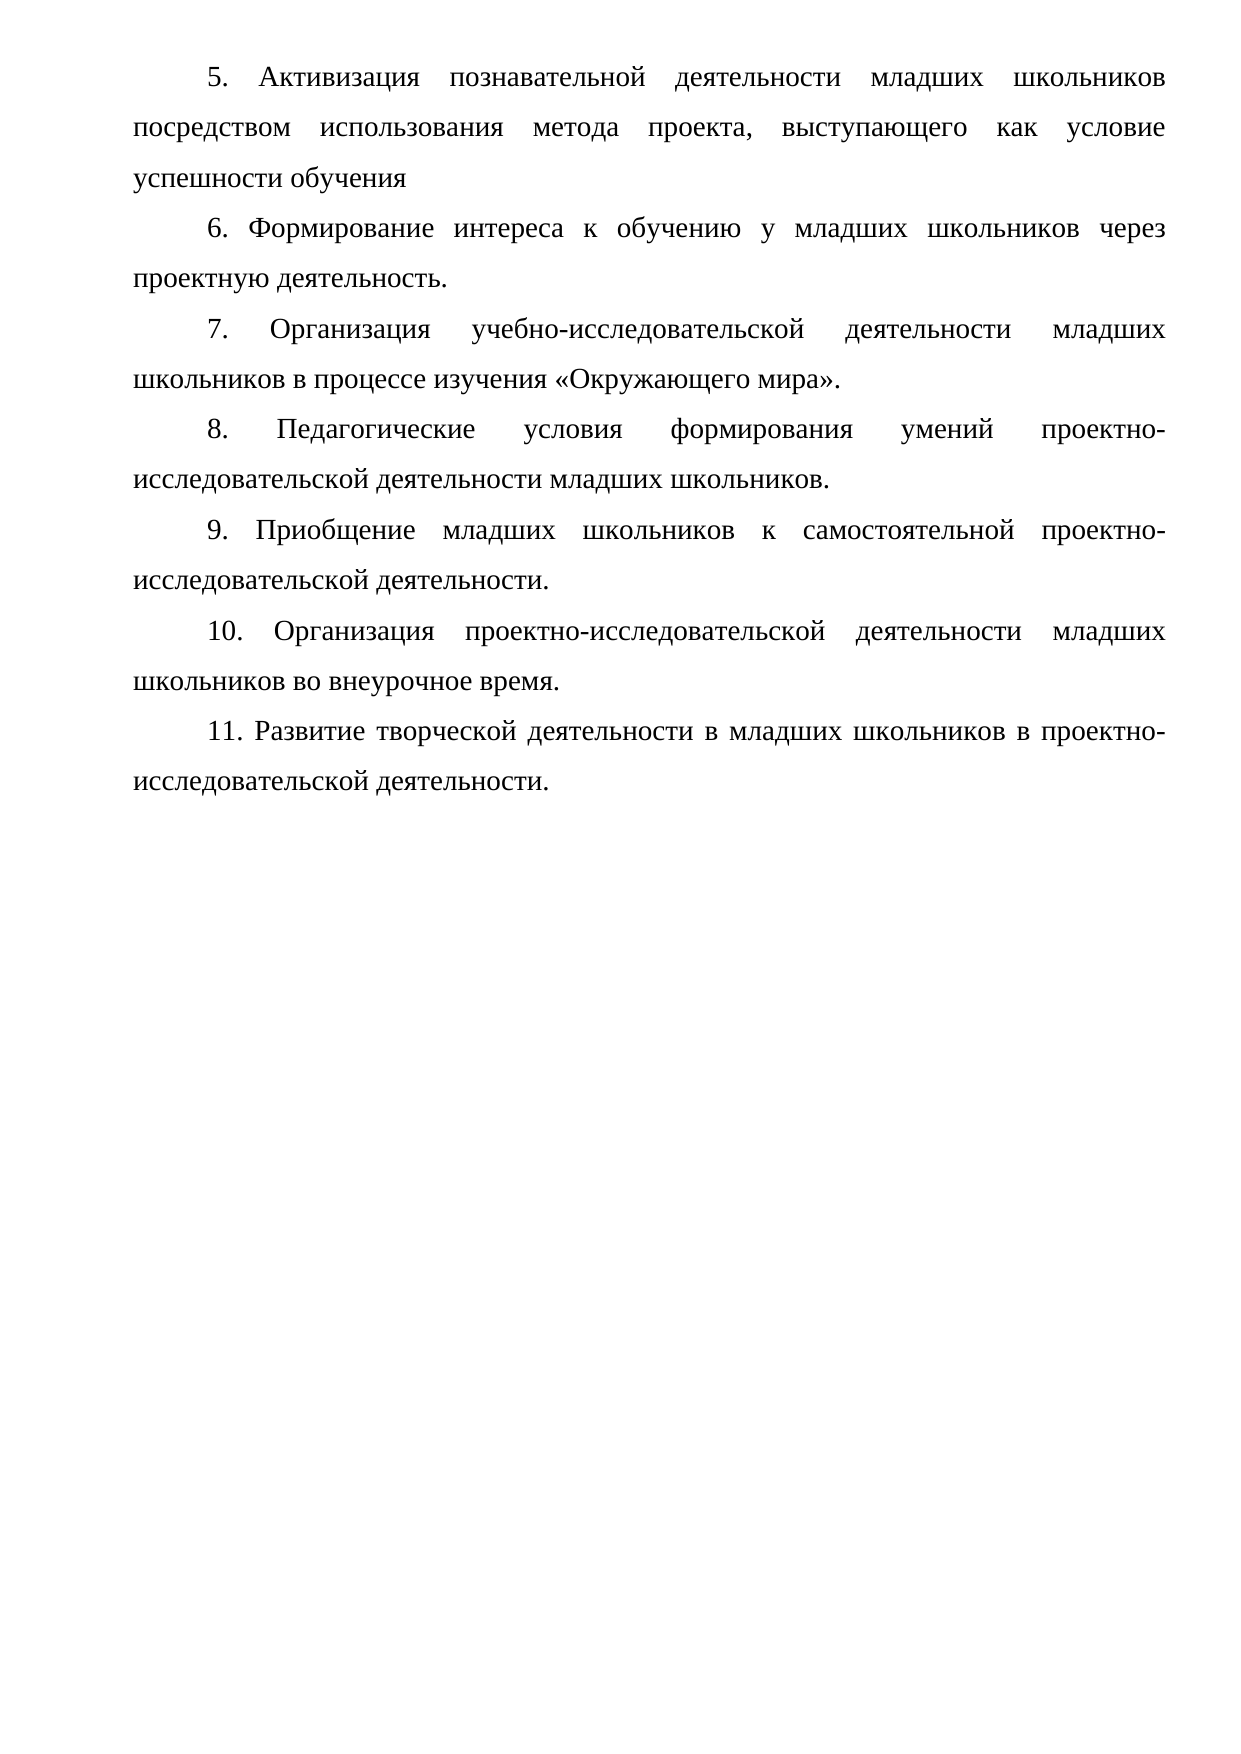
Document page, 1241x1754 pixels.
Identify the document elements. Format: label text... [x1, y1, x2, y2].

text 5. Активизация познавательной деятельности младших школьников посредством использования метода проекта, выступающего как условие успешности обучения [133, 59, 1167, 193]
text 10. Организация проектно-исследовательской деятельности младших школьников во внеурочное время. [133, 613, 1167, 696]
text 6. Формирование интереса к обучению у младших школьников через проектную деятельность. [133, 210, 1167, 294]
text 8. Педагогические условия формирования умений проектно-исследовательской деятельности младших школьников. [133, 411, 1167, 495]
text 7. Организация учебно-исследовательской деятельности младших школьников в процессе изучения «Окружающего мира». [133, 311, 1167, 394]
text 11. Развитие творческой деятельности в младших школьников в проектно-исследовательской деятельности. [133, 713, 1167, 797]
text 9. Приобщение младших школьников к самостоятельной проектно-исследовательской деятельности. [133, 512, 1167, 596]
